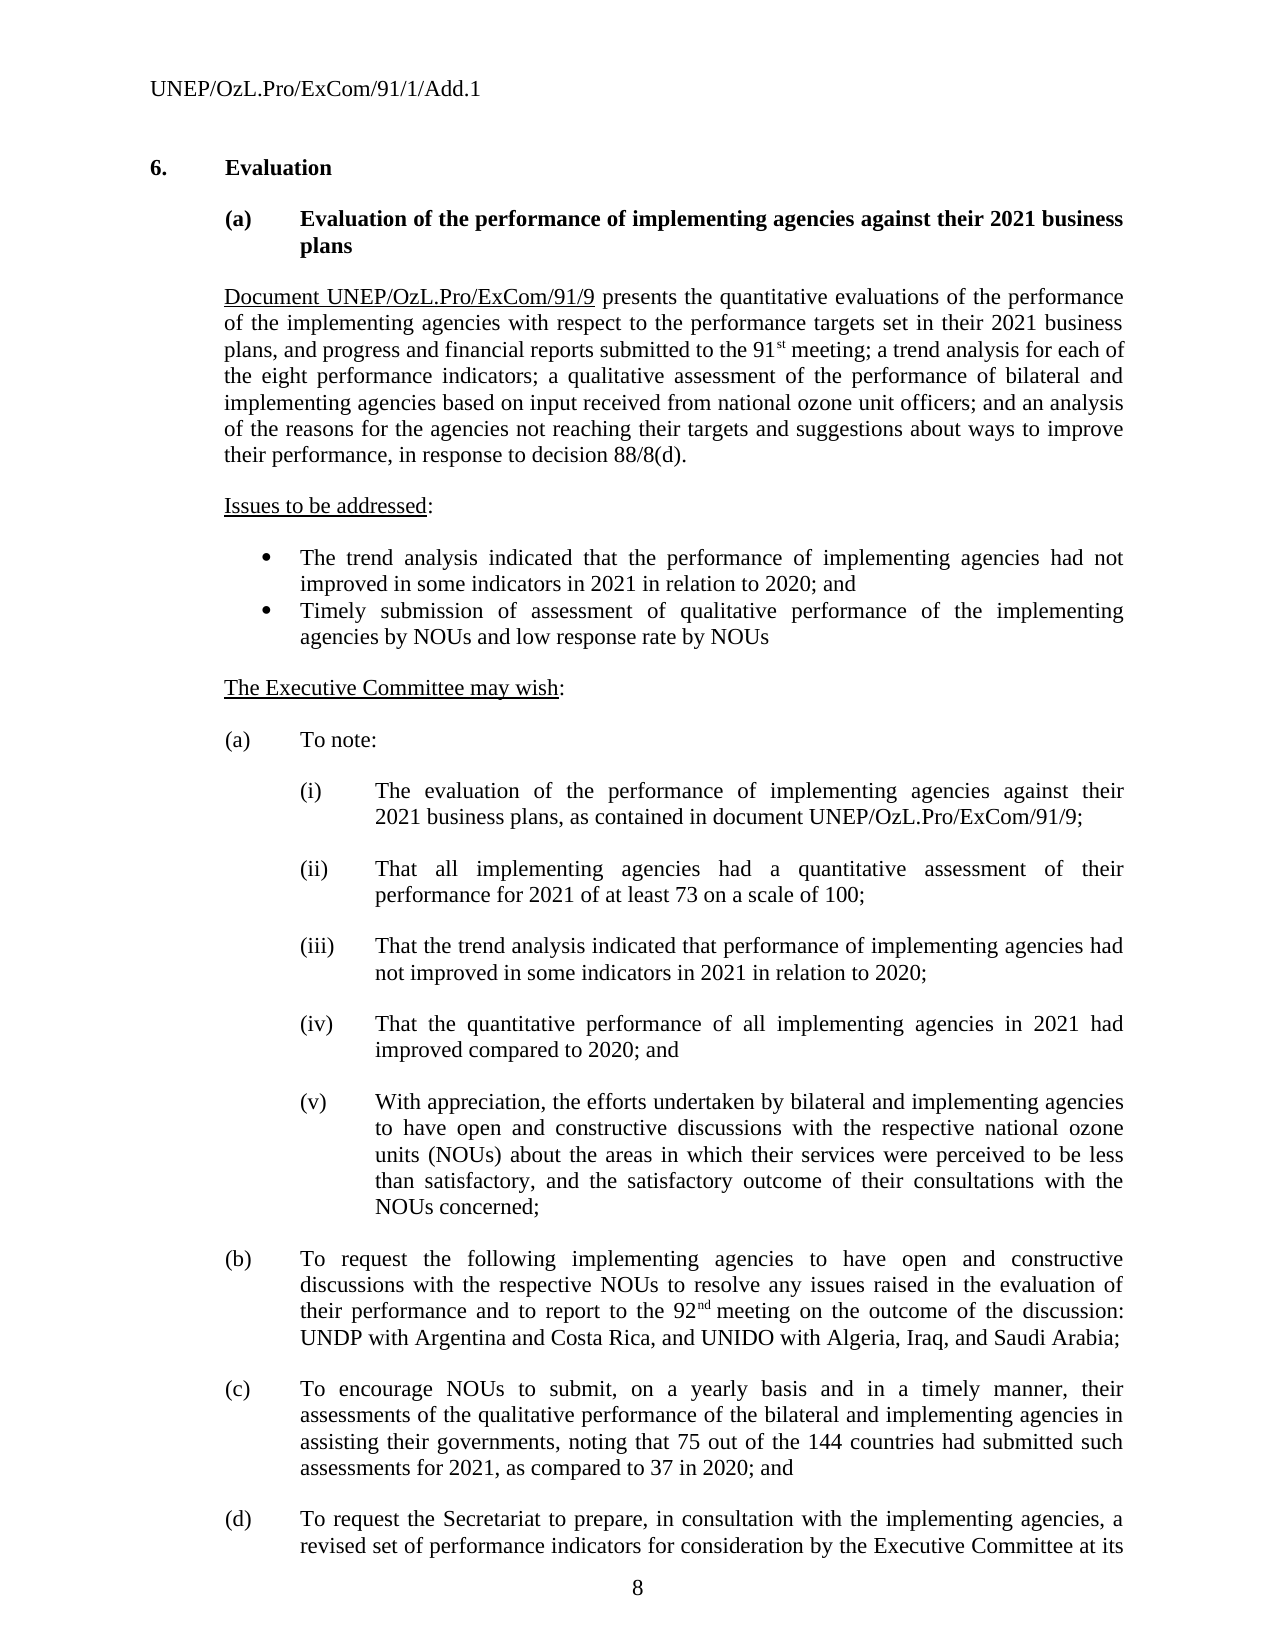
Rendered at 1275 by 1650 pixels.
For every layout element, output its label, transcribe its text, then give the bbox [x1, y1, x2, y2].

text Document UNEP/OzL.Pro/ExCom/91/9 presents the quantitative evaluations of the performance of the implementing agencies with respect to the performance targets set in their 2021 business plans, and progress and financial reports submitted to the 91st meeting; a trend analysis for each of the eight performance indicators; a qualitative assessment of the performance of bilateral and implementing agencies based on input received from national ozone unit officers; and an analysis of the reasons for the agencies not reaching their targets and suggestions about ways to improve their performance, in response to decision 88/8(d). [224, 283, 1125, 468]
subtitle The Executive Committee may wish: [224, 674, 1125, 701]
subtitle With appreciation, the efforts undertaken by bilateral and implementing agencies to have open and constructive discussions with the respective national ozone units (NOUs) about the areas in which their services were perceived to be less than satisfactory, and the satisfactory outcome of their consultations with the NOUs concerned; [300, 1088, 1125, 1220]
subtitle That the quantitative performance of all implementing agencies in 2021 had improved compared to 2020; and [300, 1010, 1125, 1063]
subtitle That the trend analysis indicated that performance of implementing agencies had not improved in some indicators in 2021 in relation to 2020; [300, 932, 1125, 985]
subtitle Evaluation of the performance of implementing agencies against their 2021 business plans [225, 205, 1125, 258]
subtitle To encourage NOUs to submit, on a yearly basis and in a timely manner, their assessments of the qualitative performance of the bilateral and implementing agencies in assisting their governments, noting that 75 out of the 144 countries had submitted such assessments for 2021, as compared to 37 in 2020; and [225, 1375, 1125, 1481]
subtitle That all implementing agencies had a quantitative assessment of their performance for 2021 of at least 73 on a scale of 100; [300, 855, 1125, 907]
subtitle Evaluation [150, 154, 1125, 180]
subtitle To request the following implementing agencies to have open and constructive discussions with the respective NOUs to resolve any issues raised in the evaluation of their performance and to report to the 92nd meeting on the outcome of the discussion: UNDP with Argentina and Costa Rica, and UNIDO with Algeria, Iraq, and Saudi Arabia; [225, 1245, 1125, 1350]
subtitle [225, 1506, 1125, 1558]
text Issues to be addressed: [224, 493, 1125, 519]
list The trend analysis indicated that the performance of implementing agencies had not improved in some indicators in 2021 in relation to 2020; and [262, 544, 1125, 597]
subtitle To note: [225, 726, 1125, 752]
list Timely submission of assessment of qualitative performance of the implementing agencies by NOUs and low response rate by NOUs [262, 597, 1125, 649]
subtitle The evaluation of the performance of implementing agencies against their 2021 business plans, as contained in document UNEP/OzL.Pro/ExCom/91/9; [300, 777, 1125, 830]
